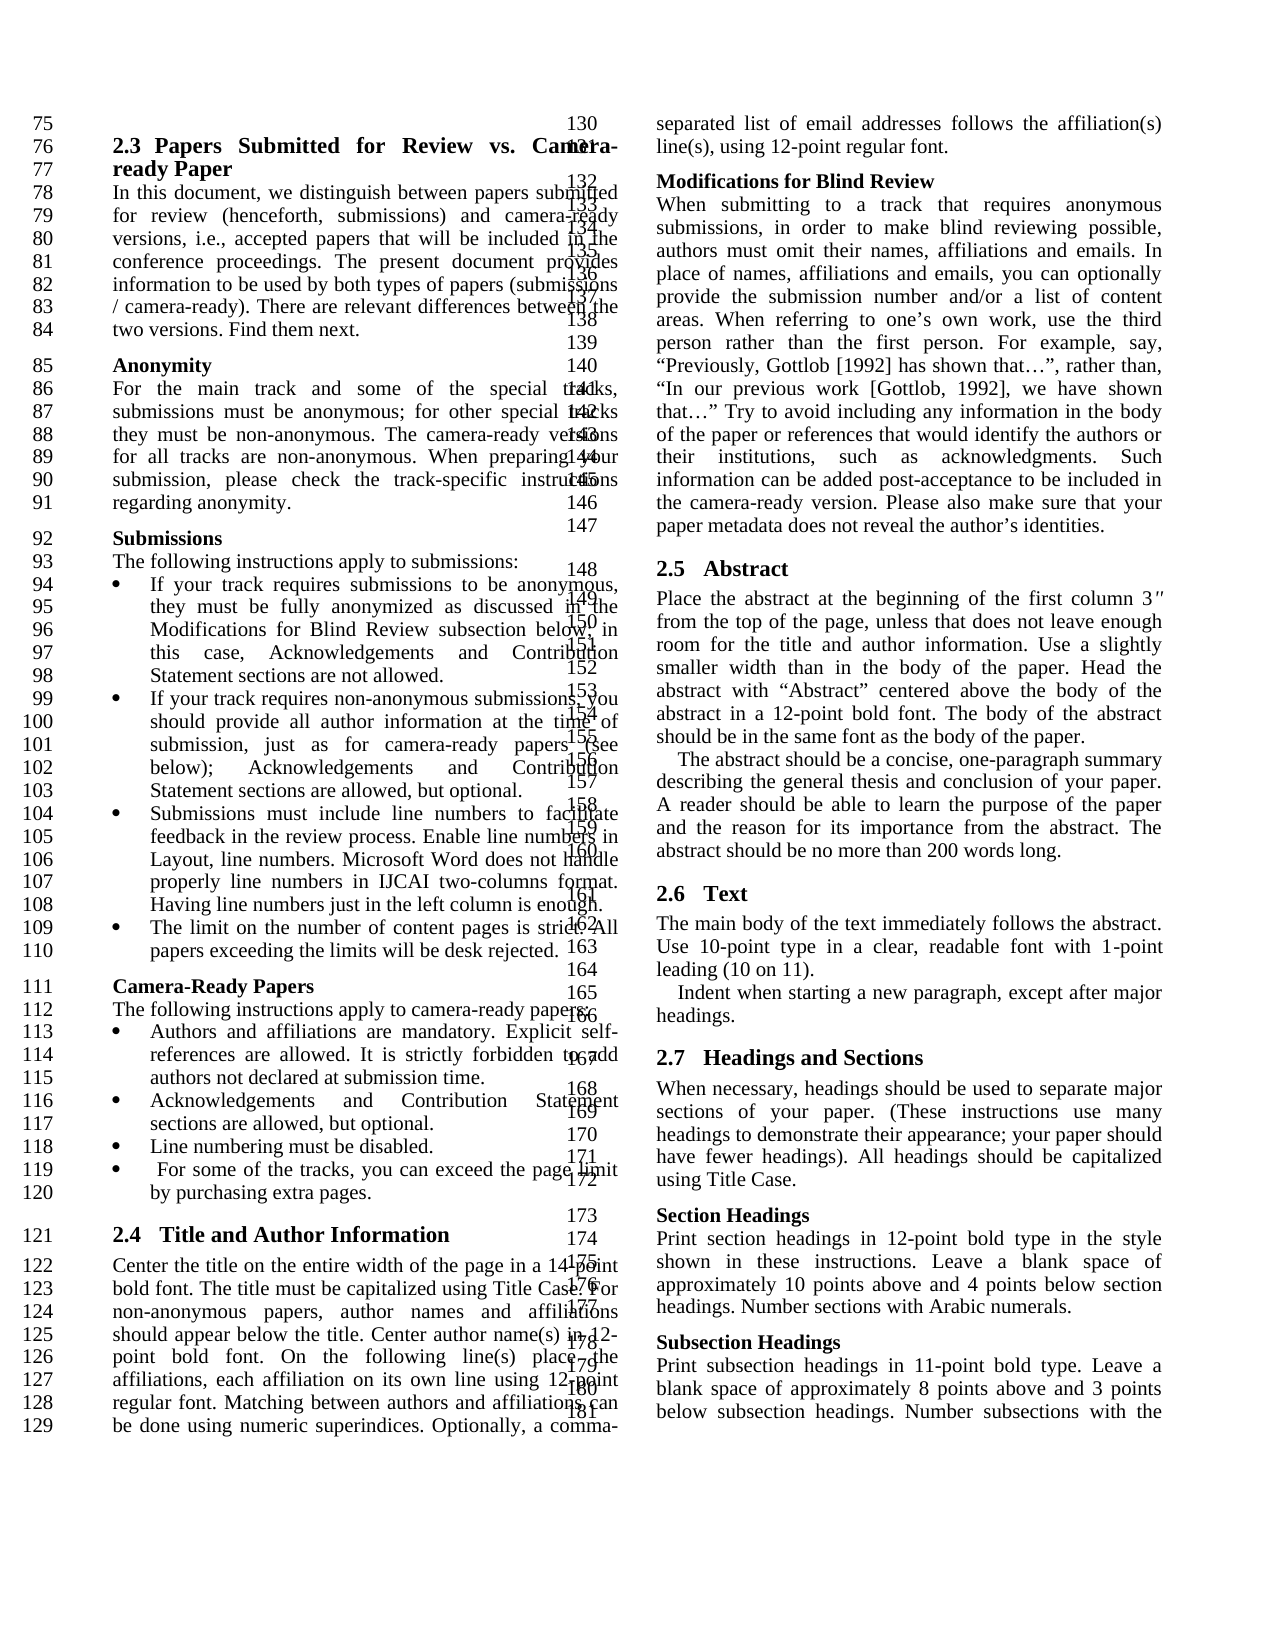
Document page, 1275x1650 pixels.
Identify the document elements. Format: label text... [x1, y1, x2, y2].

text Submissions [112, 527, 619, 550]
text When necessary, headings should be used to separate major sections of your paper. (These instructions use many headings to demonstrate their appearance; your paper should have fewer headings). All headings should be capitalized using Title Case. [656, 1077, 1163, 1191]
text For the main track and some of the special tracks, submissions must be anonymous; for other special tracks they must be non-anonymous. The camera-ready versions for all tracks are non-anonymous. When preparing your submission, please check the track-specific instructions regarding anonymity. [112, 377, 619, 514]
text 2.3 Papers Submitted for Review vs. Camera-ready Paper [112, 135, 619, 181]
list Line numbering must be disabled. [112, 1135, 619, 1158]
text Anonymity [112, 354, 619, 377]
text Print section headings in 12-point bold type in the style shown in these instructions. Leave a blank space of approximately 10 points above and 4 points below section headings. Number sections with Arabic numerals. [656, 1227, 1163, 1318]
text The main body of the text immediately follows the abstract. Use 10-point type in a clear, readable font with 1-point leading (10 on 11). [656, 912, 1163, 981]
text Indent when starting a new paragraph, except after major headings. [656, 981, 1163, 1027]
subtitle 2.4 Title and Author Information [112, 1221, 619, 1248]
subtitle Modifications for Blind Review [656, 171, 1163, 193]
list The limit on the number of content pages is strict. All papers exceeding the limits will be desk rejected. [112, 916, 619, 962]
subtitle 2.5 Abstract [656, 554, 1163, 581]
text The abstract should be a concise, one-paragraph summary describing the general thesis and conclusion of your paper. A reader should be able to learn the purpose of the paper and the reason for its importance from the abstract. The abstract should be no more than 200 words long. [656, 748, 1163, 862]
text Place the abstract at the beginning of the first column 3'' from the top of the page, unless that does not leave enough room for the title and author information. Use a slightly smaller width than in the body of the paper. Head the abstract with “Abstract” centered above the body of the abstract in a 12-point bold font. The body of the abstract should be in the same font as the body of the paper. [656, 587, 1163, 748]
text The following instructions apply to submissions: [112, 550, 619, 573]
list For some of the tracks, you can exceed the page limit by purchasing extra pages. [112, 1158, 619, 1204]
text Camera-Ready Papers [112, 975, 619, 998]
list If your track requires submissions to be anonymous, they must be fully anonymized as discussed in the Modifications for Blind Review subsection below; in this case, Acknowledgements and Contribution Statement sections are not allowed. [112, 573, 619, 687]
list If your track requires non-anonymous submissions, you should provide all author information at the time of submission, just as for camera-ready papers (see below); Acknowledgements and Contribution Statement sections are allowed, but optional. [112, 687, 619, 802]
list Submissions must include line numbers to facilitate feedback in the review process. Enable line numbers in Layout, line numbers. Microsoft Word does not handle properly line numbers in IJCAI two-columns format. Having line numbers just in the left column is enough. [112, 802, 619, 916]
subtitle Section Headings [656, 1204, 1163, 1227]
text Center the title on the entire width of the page in a 14-point bold font. The title must be capitalized using Title Case. For non-anonymous papers, author names and affiliations should appear below the title. Center author name(s) in 12-point bold font. On the following line(s) place the affiliations, each affiliation on its own line using 12-point regular font. Matching between authors and affiliations can be done using numeric superindices. Optionally, a comma-separated list of email addresses follows the affiliation(s) line(s), using 12-point regular font. [112, 1254, 619, 1437]
subtitle Subsection Headings [656, 1331, 1163, 1354]
text In this document, we distinguish between papers submitted for review (henceforth, submissions) and camera-ready versions, i.e., accepted papers that will be included in the conference proceedings. The present document provides information to be used by both types of papers (submissions / camera-ready). There are relevant differences between the two versions. Find them next. [112, 181, 619, 341]
subtitle 2.7 Headings and Sections [656, 1043, 1163, 1071]
list Acknowledgements and Contribution Statement sections are allowed, but optional. [112, 1089, 619, 1135]
list Authors and affiliations are mandatory. Explicit self-references are allowed. It is strictly forbidden to add authors not declared at submission time. [112, 1021, 619, 1089]
subtitle 2.6 Text [656, 879, 1163, 906]
text The following instructions apply to camera-ready papers: [112, 998, 619, 1021]
text When submitting to a track that requires anonymous submissions, in order to make blind reviewing possible, authors must omit their names, affiliations and emails. In place of names, affiliations and emails, you can optionally provide the submission number and/or a list of content areas. When referring to one’s own work, use the third person rather than the first person. For example, say, “Previously, Gottlob [1992] has shown that…”, rather than, “In our previous work [Gottlob, 1992], we have shown that…” Try to avoid including any information in the body of the paper or references that would identify the authors or their institutions, such as acknowledgments. Such information can be added post-acceptance to be included in the camera-ready version. Please also make sure that your paper metadata does not reveal the author’s identities. [656, 193, 1163, 537]
